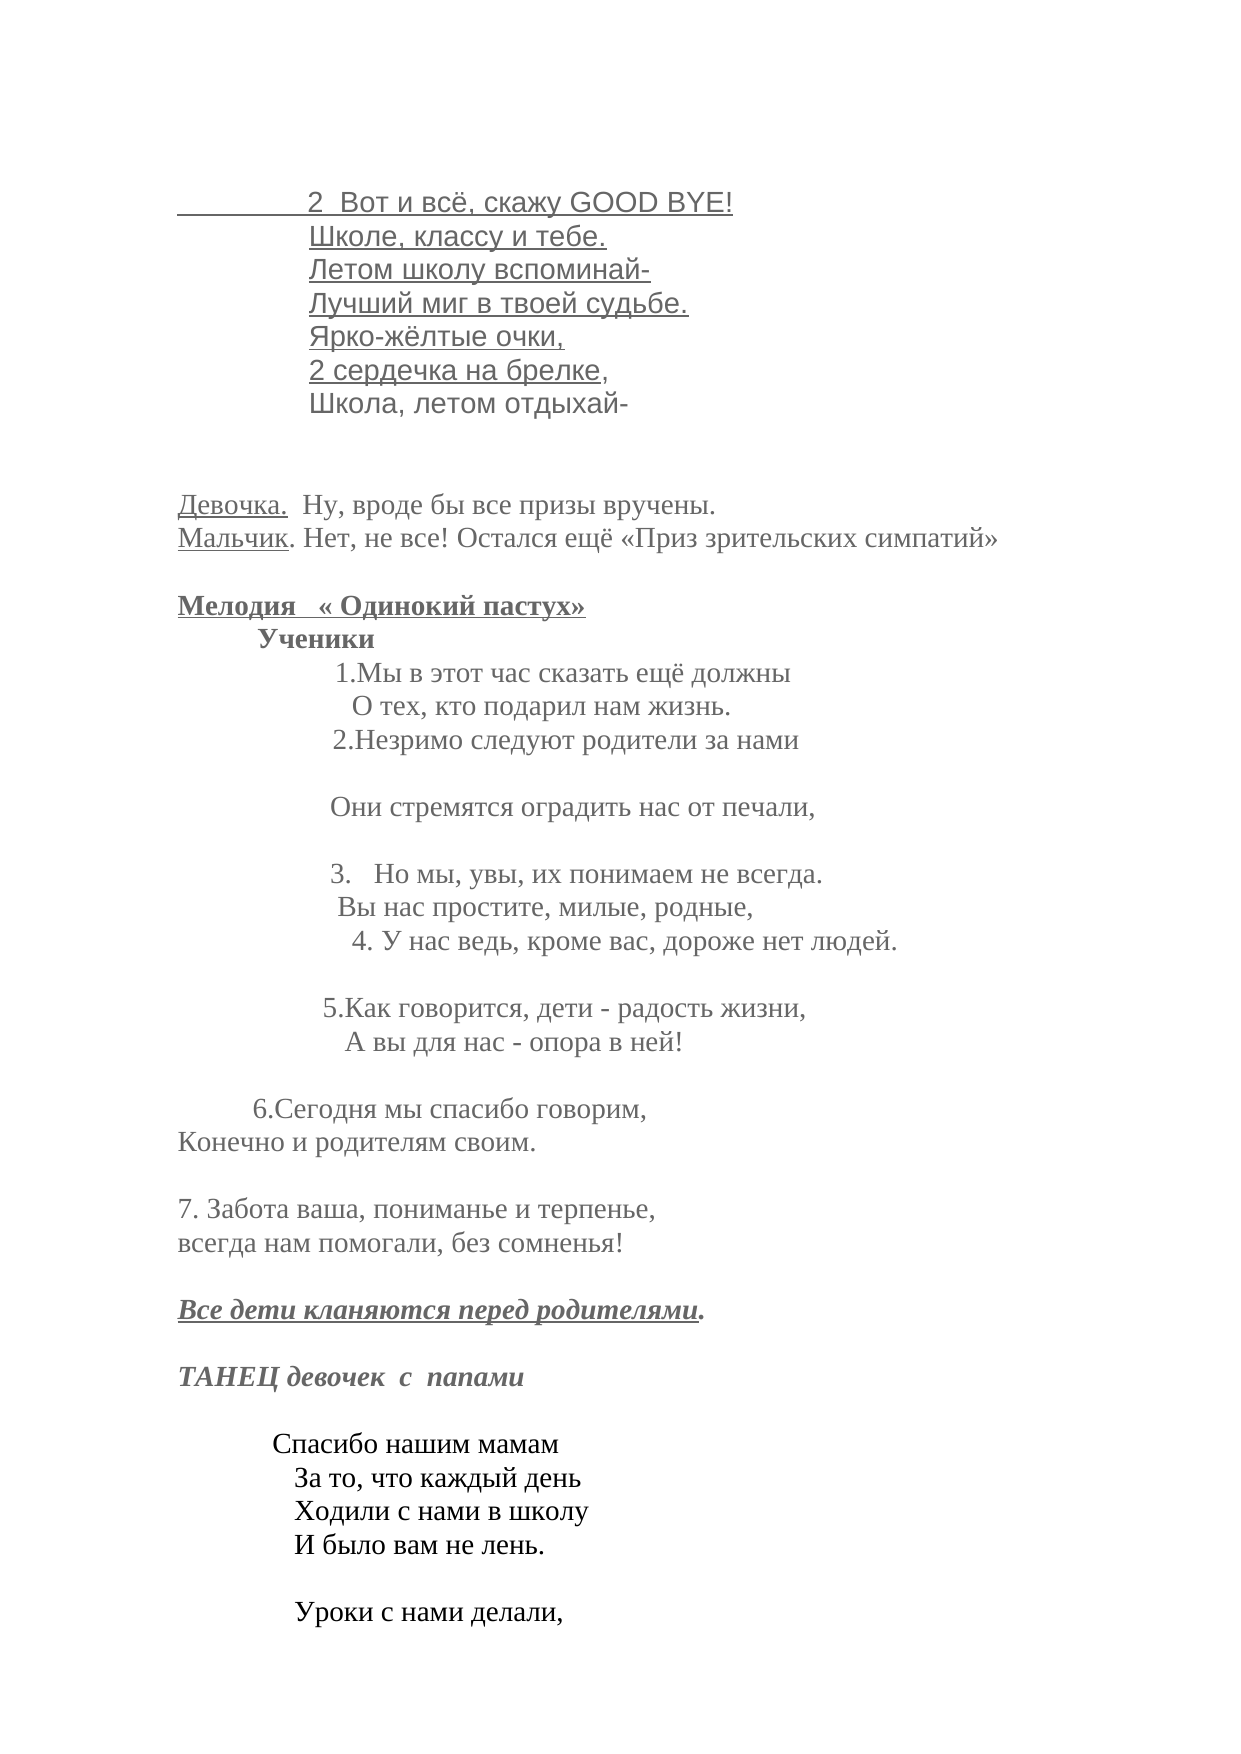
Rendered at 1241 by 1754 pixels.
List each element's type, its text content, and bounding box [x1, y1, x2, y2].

text Они стремятся оградить нас от печали, [257, 789, 1152, 822]
text 4. У нас ведь, кроме вас, дороже нет людей. [257, 923, 1152, 957]
text ТАНЕЦ девочек с папами [177, 1359, 1152, 1393]
text 2.Незримо следуют родители за нами [252, 722, 1152, 755]
text Мальчик. Нет, не все! Остался ещё «Приз зрительских симпатий» [177, 521, 1152, 554]
list 6.Сегодня мы спасибо говорим, [252, 1091, 1152, 1124]
text 2 сердечка на брелке, [308, 353, 1152, 386]
text 3. Но мы, увы, их понимаем не всегда. [257, 856, 1152, 889]
text О тех, кто подарил нам жизнь. [257, 688, 1152, 722]
text 7. Забота ваша, пониманье и терпенье, [177, 1191, 1152, 1225]
text 5.Как говорится, дети - радость жизни, [257, 990, 1152, 1024]
text А вы для нас - опора в ней! [257, 1024, 1152, 1057]
text Ярко-жёлтые очки, [308, 319, 1152, 353]
text Лучший миг в твоей судьбе. [308, 286, 1152, 319]
text Летом школу вспоминай- [308, 252, 1152, 286]
text Мелодия « Одинокий пастух» [177, 588, 1152, 621]
text Конечно и родителям своим. [177, 1124, 1152, 1158]
text всегда нам помогали, без сомненья! [177, 1225, 1152, 1258]
text И было вам не лень. [177, 1527, 1152, 1560]
text Все дети кланяются перед родителями. [177, 1292, 1152, 1326]
text Школе, классу и тебе. [308, 219, 1152, 252]
text Ученики [257, 621, 1152, 655]
text Школа, летом отдыхай- [308, 386, 1152, 420]
text Спасибо нашим мамам [177, 1426, 1152, 1460]
text Девочка. Ну, вроде бы все призы вручены. [177, 487, 1152, 521]
text Ходили с нами в школу [177, 1493, 1152, 1527]
text Вы нас простите, милые, родные, [257, 889, 1152, 923]
text Уроки с нами делали, [177, 1594, 1152, 1627]
text За то, что каждый день [177, 1460, 1152, 1493]
text 2 Вот и всё, скажу GOOD BYE! [177, 185, 1152, 219]
text 1.Мы в этот час сказать ещё должны [327, 655, 1152, 688]
